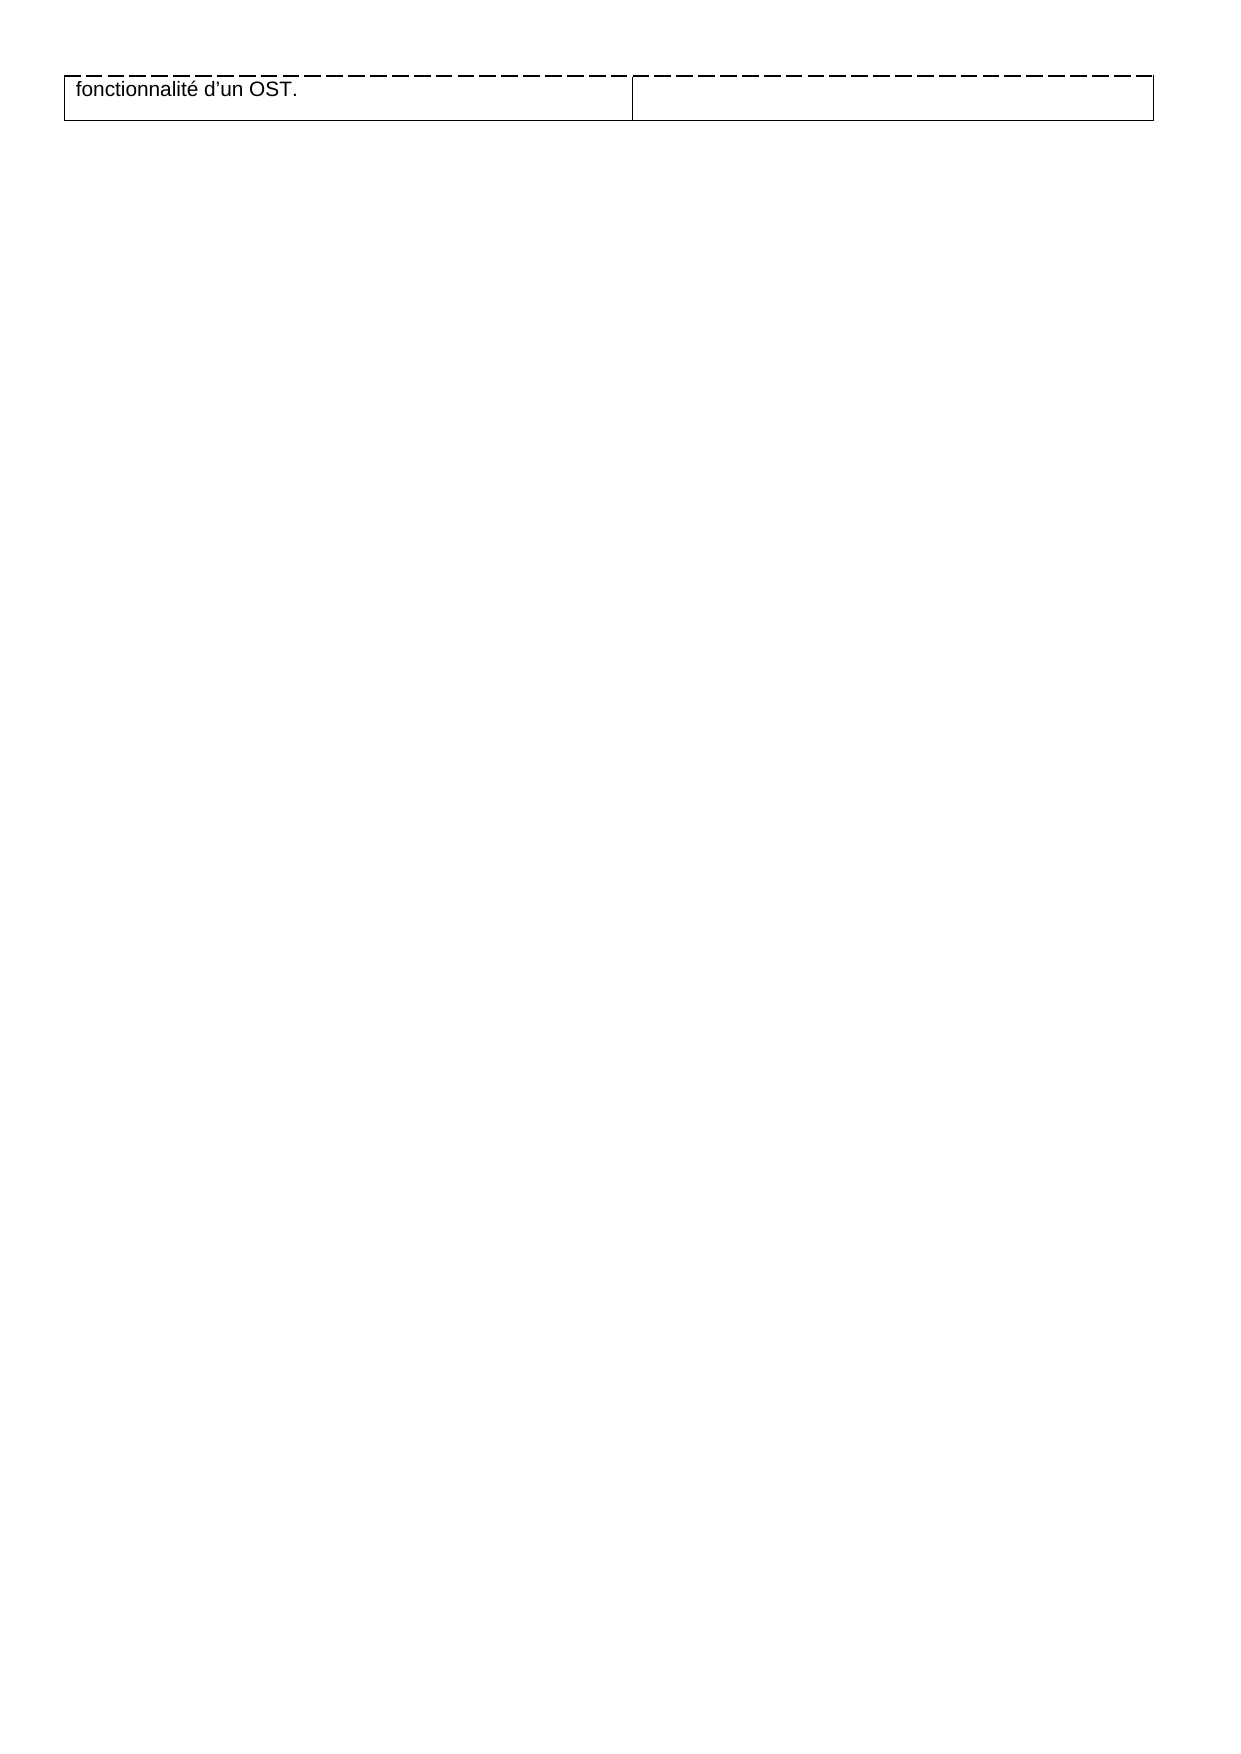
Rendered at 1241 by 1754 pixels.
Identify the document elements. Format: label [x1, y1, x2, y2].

table_cell [65, 75, 632, 120]
table_cell [633, 75, 1153, 120]
